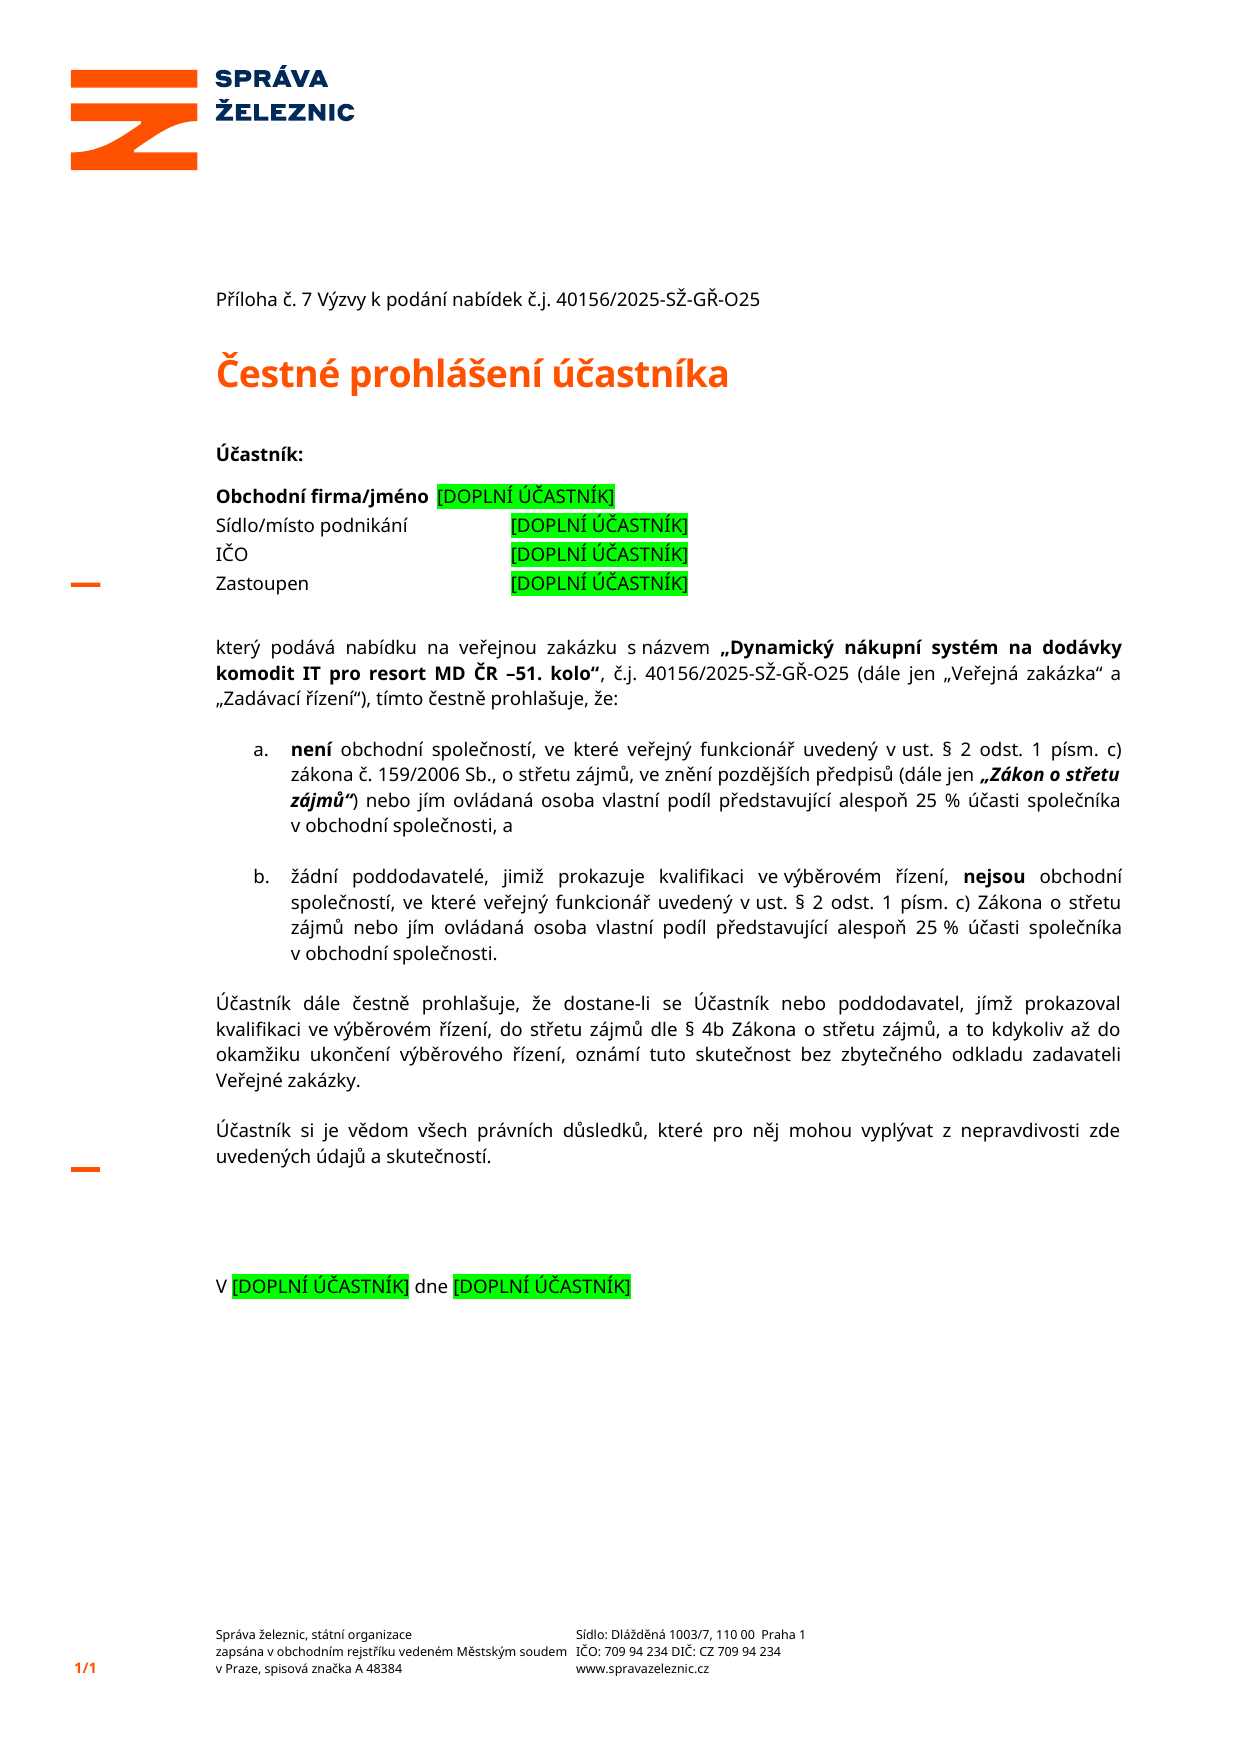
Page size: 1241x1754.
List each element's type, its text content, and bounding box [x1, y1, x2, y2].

text Zastoupen [DOPLNÍ ÚČASTNÍK] [216, 567, 1122, 596]
text IČO [DOPLNÍ ÚČASTNÍK] [216, 538, 1122, 567]
text Obchodní firma/jméno [DOPLNÍ ÚČASTNÍK] [216, 481, 1122, 509]
text V [DOPLNÍ ÚČASTNÍK] dne [DOPLNÍ ÚČASTNÍK] [216, 1270, 1121, 1299]
list není obchodní společností, ve které veřejný funkcionář uvedený v ust. § 2 odst. 1 písm. c) zákona č. 159/2006 Sb., o střetu zájmů, ve znění pozdějších předpisů (dále jen „Zákon o střetu zájmů“) nebo jím ovládaná osoba vlastní podíl představující alespoň 25 % účasti společníka v obchodní společnosti, a [253, 736, 1122, 838]
list žádní poddodavatelé, jimiž prokazuje kvalifikaci ve výběrovém řízení, nejsou obchodní společností, ve které veřejný funkcionář uvedený v ust. § 2 odst. 1 písm. c) Zákona o střetu zájmů nebo jím ovládaná osoba vlastní podíl představující alespoň 25 % účasti společníka v obchodní společnosti. [253, 864, 1122, 966]
text Účastník dále čestně prohlašuje, že dostane-li se Účastník nebo poddodavatel, jímž prokazoval kvalifikaci ve výběrovém řízení, do střetu zájmů dle § 4b Zákona o střetu zájmů, a to kdykoliv až do okamžiku ukončení výběrového řízení, oznámí tuto skutečnost bez zbytečného odkladu zadavateli Veřejné zakázky. [216, 991, 1122, 1093]
text Účastník si je vědom všech právních důsledků, které pro něj mohou vyplývat z nepravdivosti zde uvedených údajů a skutečností. [216, 1118, 1122, 1169]
text Sídlo/místo podnikání [DOPLNÍ ÚČASTNÍK] [216, 509, 1122, 538]
subtitle Čestné prohlášení účastníka [216, 347, 1122, 398]
text který podává nabídku na veřejnou zakázku s názvem „Dynamický nákupní systém na dodávky komodit IT pro resort MD ČR –51. kolo“, č.j. 40156/2025-SŽ-GŘ-O25 (dále jen „Veřejná zakázka“ a „Zadávací řízení“), tímto čestně prohlašuje, že: [216, 634, 1122, 711]
text Účastník: [216, 437, 1122, 468]
text Příloha č. 7 Výzvy k podání nabídek č.j. 40156/2025-SŽ-GŘ-O25 [216, 286, 1122, 311]
